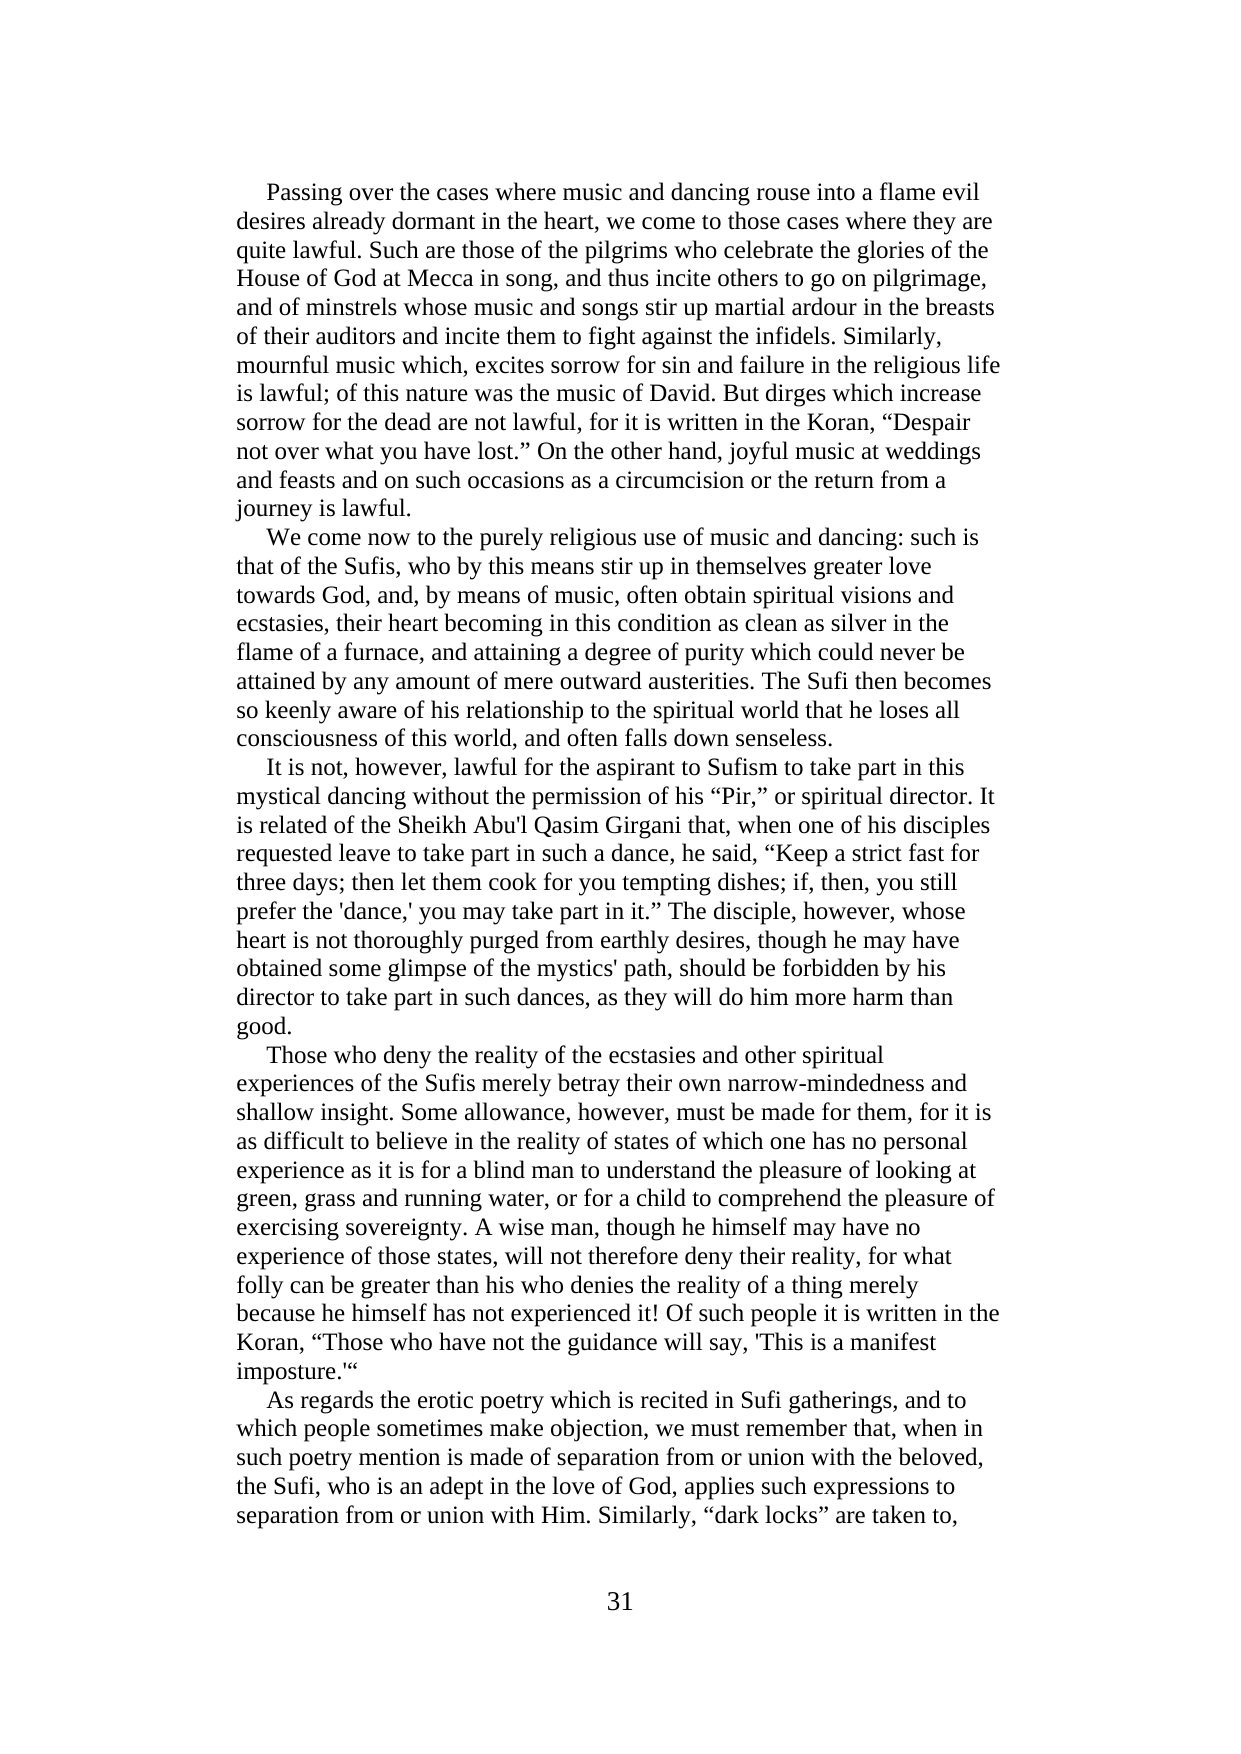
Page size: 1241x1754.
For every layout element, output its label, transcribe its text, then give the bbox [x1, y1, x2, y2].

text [236, 1385, 1004, 1528]
text We come now to the purely religious use of music and dancing: such is that of the Sufis, who by this means stir up in themselves greater love towards God, and, by means of music, often obtain spiritual visions and ecstasies, their heart becoming in this condition as clean as silver in the flame of a furnace, and attaining a degree of purity which could never be attained by any amount of mere outward austerities. The Sufi then becomes so keenly aware of his relationship to the spiritual world that he loses all consciousness of this world, and often falls down senseless. [236, 522, 1004, 752]
text Passing over the cases where music and dancing rouse into a flame evil desires already dormant in the heart, we come to those cases where they are quite lawful. Such are those of the pilgrims who celebrate the glories of the House of God at Mecca in song, and thus incite others to go on pilgrimage, and of minstrels whose music and songs stir up martial ardour in the breasts of their auditors and incite them to fight against the infidels. Similarly, mournful music which, excites sorrow for sin and failure in the religious life is lawful; of this nature was the music of David. But dirges which increase sorrow for the dead are not lawful, for it is written in the Koran, “Despair not over what you have lost.” On the other hand, joyful music at weddings and feasts and on such occasions as a circumcision or the return from a journey is lawful. [236, 177, 1004, 522]
text Those who deny the reality of the ecstasies and other spiritual experiences of the Sufis merely betray their own narrow-mindedness and shallow insight. Some allowance, however, must be made for them, for it is as difficult to believe in the reality of states of which one has no personal experience as it is for a blind man to understand the pleasure of looking at green, grass and running water, or for a child to comprehend the pleasure of exercising sovereignty. A wise man, though he himself may have no experience of those states, will not therefore deny their reality, for what folly can be greater than his who denies the reality of a thing merely because he himself has not experienced it! Of such people it is written in the Koran, “Those who have not the guidance will say, 'This is a manifest imposture.'“ [236, 1040, 1004, 1385]
text It is not, however, lawful for the aspirant to Sufism to take part in this mystical dancing without the permission of his “Pir,” or spiritual director. It is related of the Sheikh Abu'l Qasim Girgani that, when one of his disciples requested leave to take part in such a dance, he said, “Keep a strict fast for three days; then let them cook for you tempting dishes; if, then, you still prefer the 'dance,' you may take part in it.” The disciple, however, whose heart is not thoroughly purged from earthly desires, though he may have obtained some glimpse of the mystics' path, should be forbidden by his director to take part in such dances, as they will do him more harm than good. [236, 752, 1004, 1040]
